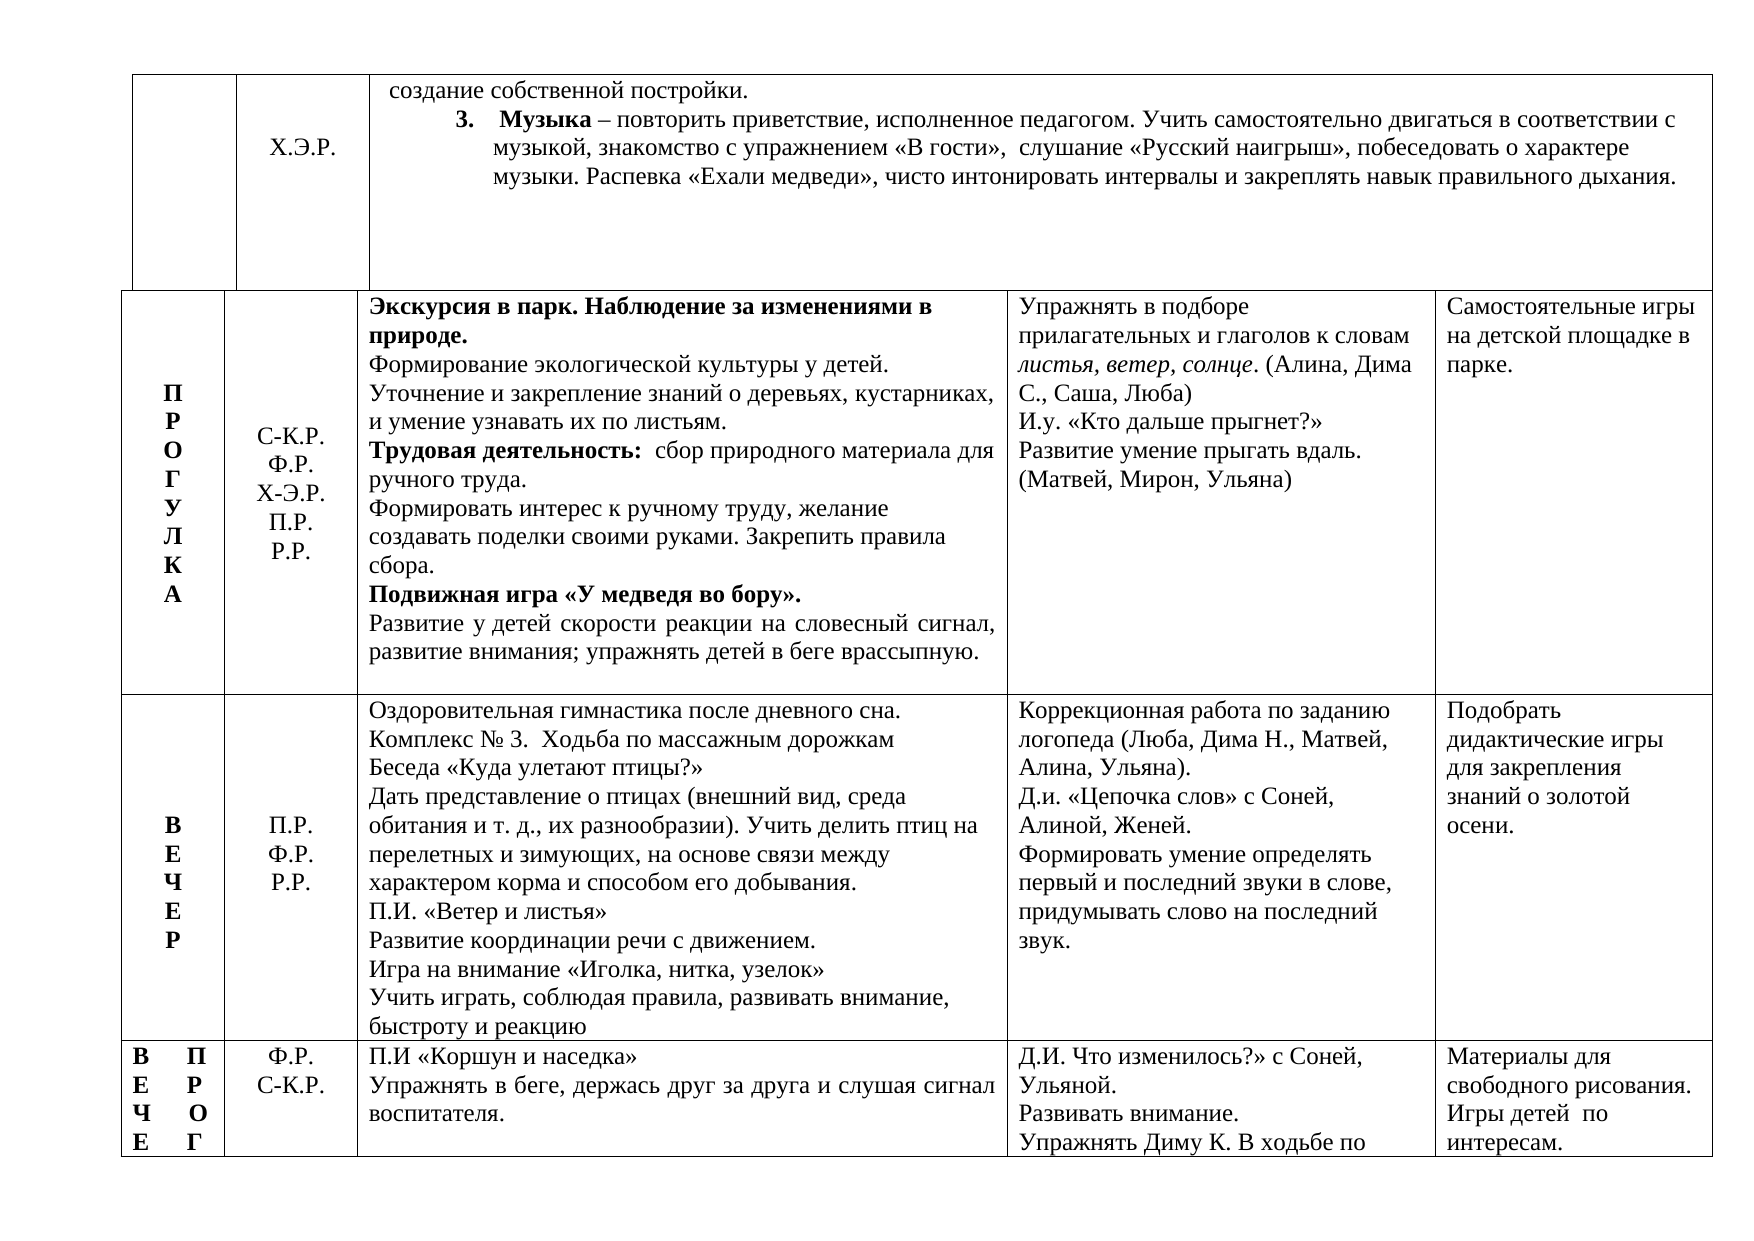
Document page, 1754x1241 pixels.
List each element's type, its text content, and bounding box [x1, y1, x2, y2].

table_cell Самостоятельные игры на детской площадке в парке. [1436, 291, 1712, 694]
table_cell П Р О Г У Л К А [122, 291, 224, 694]
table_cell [370, 75, 1712, 290]
table_cell Коррекционная работа по заданию логопеда (Люба, Дима Н., Матвей, Алина, Ульяна). Д.и. «Цепочка слов» с Соней, Алиной, Женей. Формировать умение определять первый и последний звуки в слове, придумывать слово на последний звук. [1008, 695, 1435, 1040]
table_cell Ф.Р. С-К.Р. [225, 1041, 357, 1156]
table_cell П.Р. Ф.Р. Р.Р. [225, 695, 357, 1040]
table_cell ОД [133, 75, 236, 290]
table_cell Оздоровительная гимнастика после дневного сна. Комплекс № 3. Ходьба по массажным дорожкам Беседа «Куда улетают птицы?» Дать представление о птицах (внешний вид, среда обитания и т. д., их разнообразии). Учить делить птиц на перелетных и зимующих, на основе связи между характером корма и способом его добывания. П.И. «Ветер и листья» Развитие координации речи с движением. Игра на внимание «Иголка, нитка, узелок» Учить играть, соблюдая правила, развивать внимание, быстроту и реакцию [358, 695, 1007, 1040]
table_cell Экскурсия в парк. Наблюдение за изменениями в природе. Формирование экологической культуры у детей. Уточнение и закрепление знаний о деревьях, кустарниках, и умение узнавать их по листьям. Трудовая деятельность: сбор природного материала для ручного труда. Формировать интерес к ручному труду, желание создавать поделки своими руками. Закрепить правила сбора. Подвижная игра «У медведя во бору». Развитие у детей скорости реакции на словесный сигнал, развитие внимания; упражнять детей в беге врассыпную. [358, 291, 1007, 694]
table_cell Подобрать дидактические игры для закрепления знаний о золотой осени. [1436, 695, 1712, 1040]
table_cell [122, 1041, 224, 1156]
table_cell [358, 1041, 1007, 1156]
table_cell С-К.Р. Ф.Р. Х-Э.Р. П.Р. Р.Р. [225, 291, 357, 694]
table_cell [1436, 1041, 1712, 1156]
table_cell В Е Ч Е Р [122, 695, 224, 1040]
table_cell Упражнять в подборе прилагательных и глаголов к словам листья, ветер, солнце. (Алина, Дима С., Саша, Люба) И.у. «Кто дальше прыгнет?» Развитие умение прыгать вдаль. (Матвей, Мирон, Ульяна) [1008, 291, 1435, 694]
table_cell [1008, 1041, 1435, 1156]
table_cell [237, 75, 369, 290]
